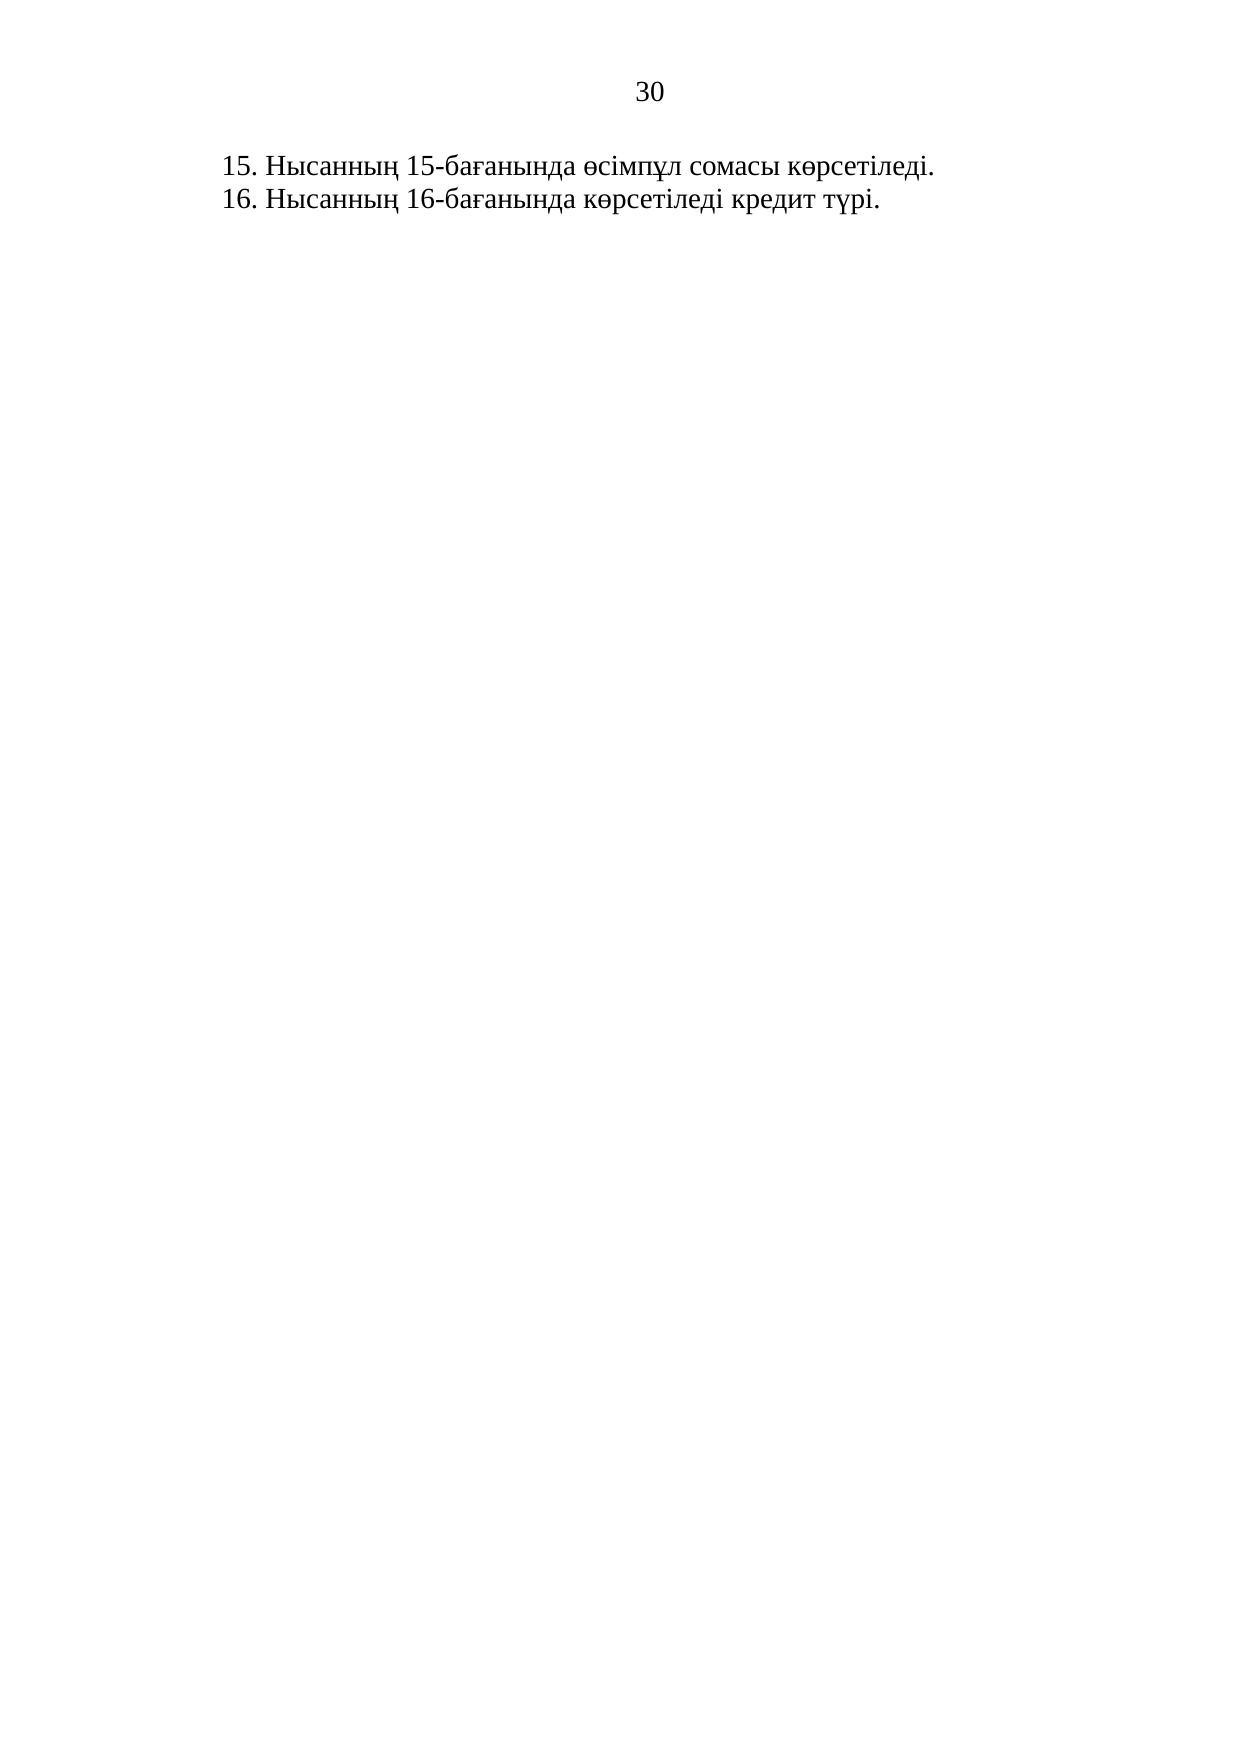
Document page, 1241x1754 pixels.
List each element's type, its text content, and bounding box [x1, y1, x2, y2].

text 16. Нысанның 16-бағанында көрсетіледі кредит түрі. [148, 181, 1152, 215]
text 15. Нысанның 15-бағанында өсімпұл сомасы көрсетіледі. [148, 148, 1152, 181]
